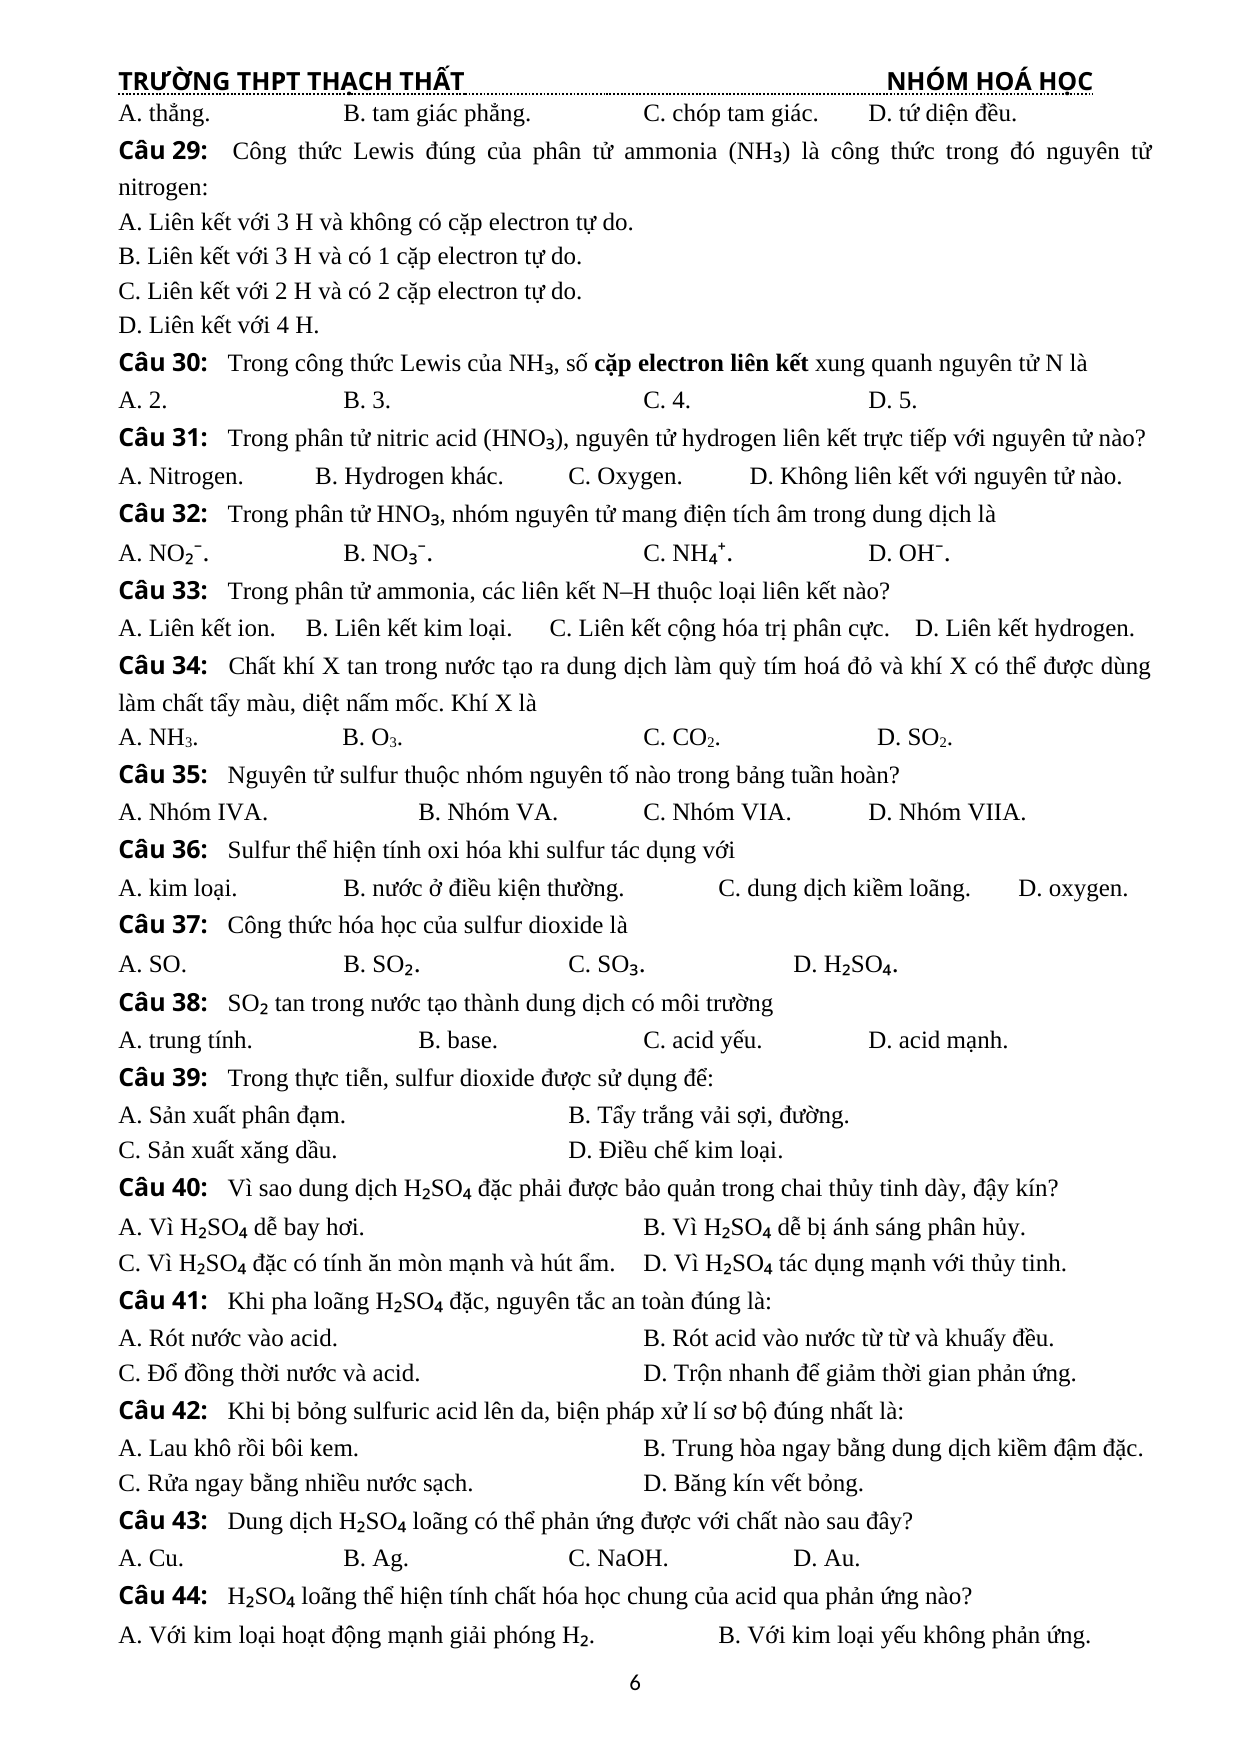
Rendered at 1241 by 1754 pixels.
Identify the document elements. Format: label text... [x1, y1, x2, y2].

list H₂SO₄ loãng thể hiện tính chất hóa học chung của acid qua phản ứng nào? [118, 1578, 1152, 1612]
list Trong công thức Lewis của NH₃, số cặp electron liên kết xung quanh nguyên tử N là [118, 345, 1152, 379]
text A. kim loại. B. nước ở điều kiện thường. C. dung dịch kiềm loãng. D. oxygen. [118, 873, 1152, 901]
list Công thức hóa học của sulfur dioxide là [118, 907, 1152, 941]
text A. NO₂⁻. B. NO₃⁻. C. NH₄⁺. D. OH⁻. [118, 536, 1152, 566]
text A. trung tính. B. base. C. acid yếu. D. acid mạnh. [118, 1025, 1152, 1054]
text C. Vì H₂SO₄ đặc có tính ăn mòn mạnh và hút ẩm. D. Vì H₂SO₄ tác dụng mạnh với thủy tinh. [118, 1246, 1152, 1277]
list SO₂ tan trong nước tạo thành dung dịch có môi trường [118, 984, 1152, 1018]
text A. Nitrogen. B. Hydrogen khác. C. Oxygen. D. Không liên kết với nguyên tử nào. [118, 461, 1152, 490]
list Sulfur thể hiện tính oxi hóa khi sulfur tác dụng với [118, 832, 1152, 866]
list Trong phân tử HNO₃, nhóm nguyên tử mang điện tích âm trong dung dịch là [118, 495, 1152, 529]
text A. Sản xuất phân đạm. B. Tẩy trắng vải sợi, đường. [118, 1100, 1152, 1129]
list Trong thực tiễn, sulfur dioxide được sử dụng để: [118, 1059, 1152, 1094]
list Trong phân tử nitric acid (HNO₃), nguyên tử hydrogen liên kết trực tiếp với nguyên tử nào? [118, 420, 1152, 454]
text A. SO. B. SO₂. C. SO₃. D. H₂SO₄. [118, 948, 1152, 978]
list Khi pha loãng H₂SO₄ đặc, nguyên tắc an toàn đúng là: [118, 1283, 1152, 1317]
text A. Rót nước vào acid. B. Rót acid vào nước từ từ và khuấy đều. [118, 1323, 1152, 1352]
list Khi bị bỏng sulfuric acid lên da, biện pháp xử lí sơ bộ đúng nhất là: [118, 1392, 1152, 1427]
list Công thức Lewis đúng của phân tử ammonia (NH₃) là công thức trong đó nguyên tử nitrogen: [118, 133, 1152, 201]
text C. Đổ đồng thời nước và acid. D. Trộn nhanh để giảm thời gian phản ứng. [118, 1358, 1152, 1387]
list Nguyên tử sulfur thuộc nhóm nguyên tố nào trong bảng tuần hoàn? [118, 757, 1152, 791]
text A. thẳng. B. tam giác phẳng. C. chóp tam giác. D. tứ diện đều. [118, 98, 1152, 127]
list Vì sao dung dịch H₂SO₄ đặc phải được bảo quản trong chai thủy tinh dày, đậy kín? [118, 1169, 1152, 1203]
text A. Nhóm IVA. B. Nhóm VA. C. Nhóm VIA. D. Nhóm VIIA. [118, 797, 1152, 826]
text A. Cu. B. Ag. C. NaOH. D. Au. [118, 1543, 1152, 1572]
text A. Liên kết với 3 H và không có cặp electron tự do. B. Liên kết với 3 H và có 1 cặp electron tự do. C. Liên kết với 2 H và có 2 cặp electron tự do. D. Liên kết với 4 H. [118, 207, 1152, 339]
text C. Rửa ngay bằng nhiều nước sạch. D. Băng kín vết bỏng. [118, 1468, 1152, 1497]
text A. Liên kết ion. B. Liên kết kim loại. C. Liên kết cộng hóa trị phân cực. D. Liên kết hydrogen. [118, 613, 1152, 642]
text A. NH3. B. O3. C. CO2. D. SO2. [118, 722, 1152, 751]
list Dung dịch H₂SO₄ loãng có thể phản ứng được với chất nào sau đây? [118, 1502, 1152, 1536]
text A. Vì H₂SO₄ dễ bay hơi. B. Vì H₂SO₄ dễ bị ánh sáng phân hủy. [118, 1210, 1152, 1240]
list Chất khí X tan trong nước tạo ra dung dịch làm quỳ tím hoá đỏ và khí X có thể được dùng làm chất tẩy màu, diệt nấm mốc. Khí X là [118, 648, 1152, 716]
text A. Với kim loại hoạt động mạnh giải phóng H₂. B. Với kim loại yếu không phản ứng. [118, 1618, 1152, 1649]
list Trong phân tử ammonia, các liên kết N–H thuộc loại liên kết nào? [118, 572, 1152, 607]
text C. Sản xuất xăng dầu. D. Điều chế kim loại. [118, 1135, 1152, 1164]
text A. 2. B. 3. C. 4. D. 5. [118, 386, 1152, 414]
text A. Lau khô rồi bôi kem. B. Trung hòa ngay bằng dung dịch kiềm đậm đặc. [118, 1433, 1152, 1462]
